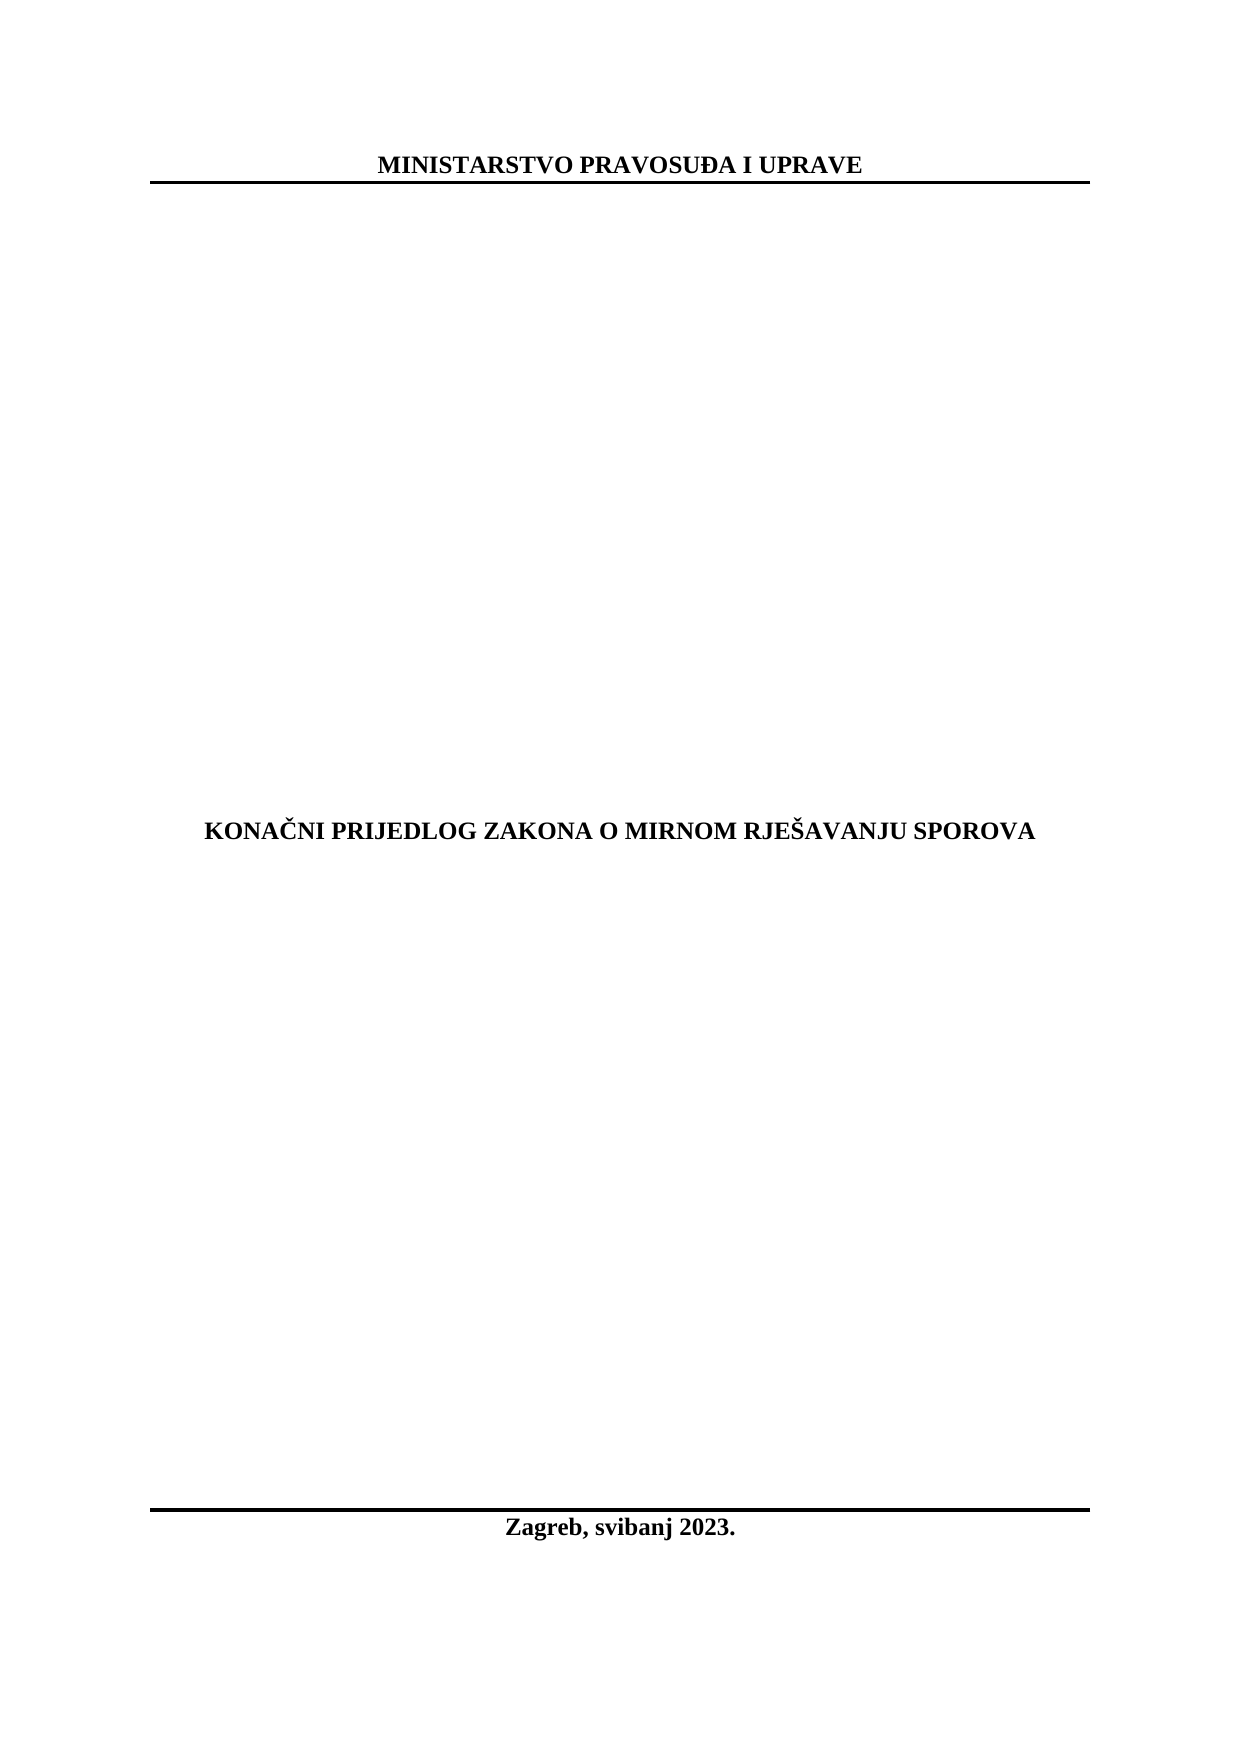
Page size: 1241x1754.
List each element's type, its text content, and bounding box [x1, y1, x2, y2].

text MINISTARSTVO PRAVOSUĐA I UPRAVE [150, 150, 1090, 181]
text KONAČNI PRIJEDLOG ZAKONA O MIRNOM RJEŠAVANJU SPOROVA [150, 816, 1090, 845]
text Zagreb, svibanj 2023. [150, 1512, 1090, 1540]
